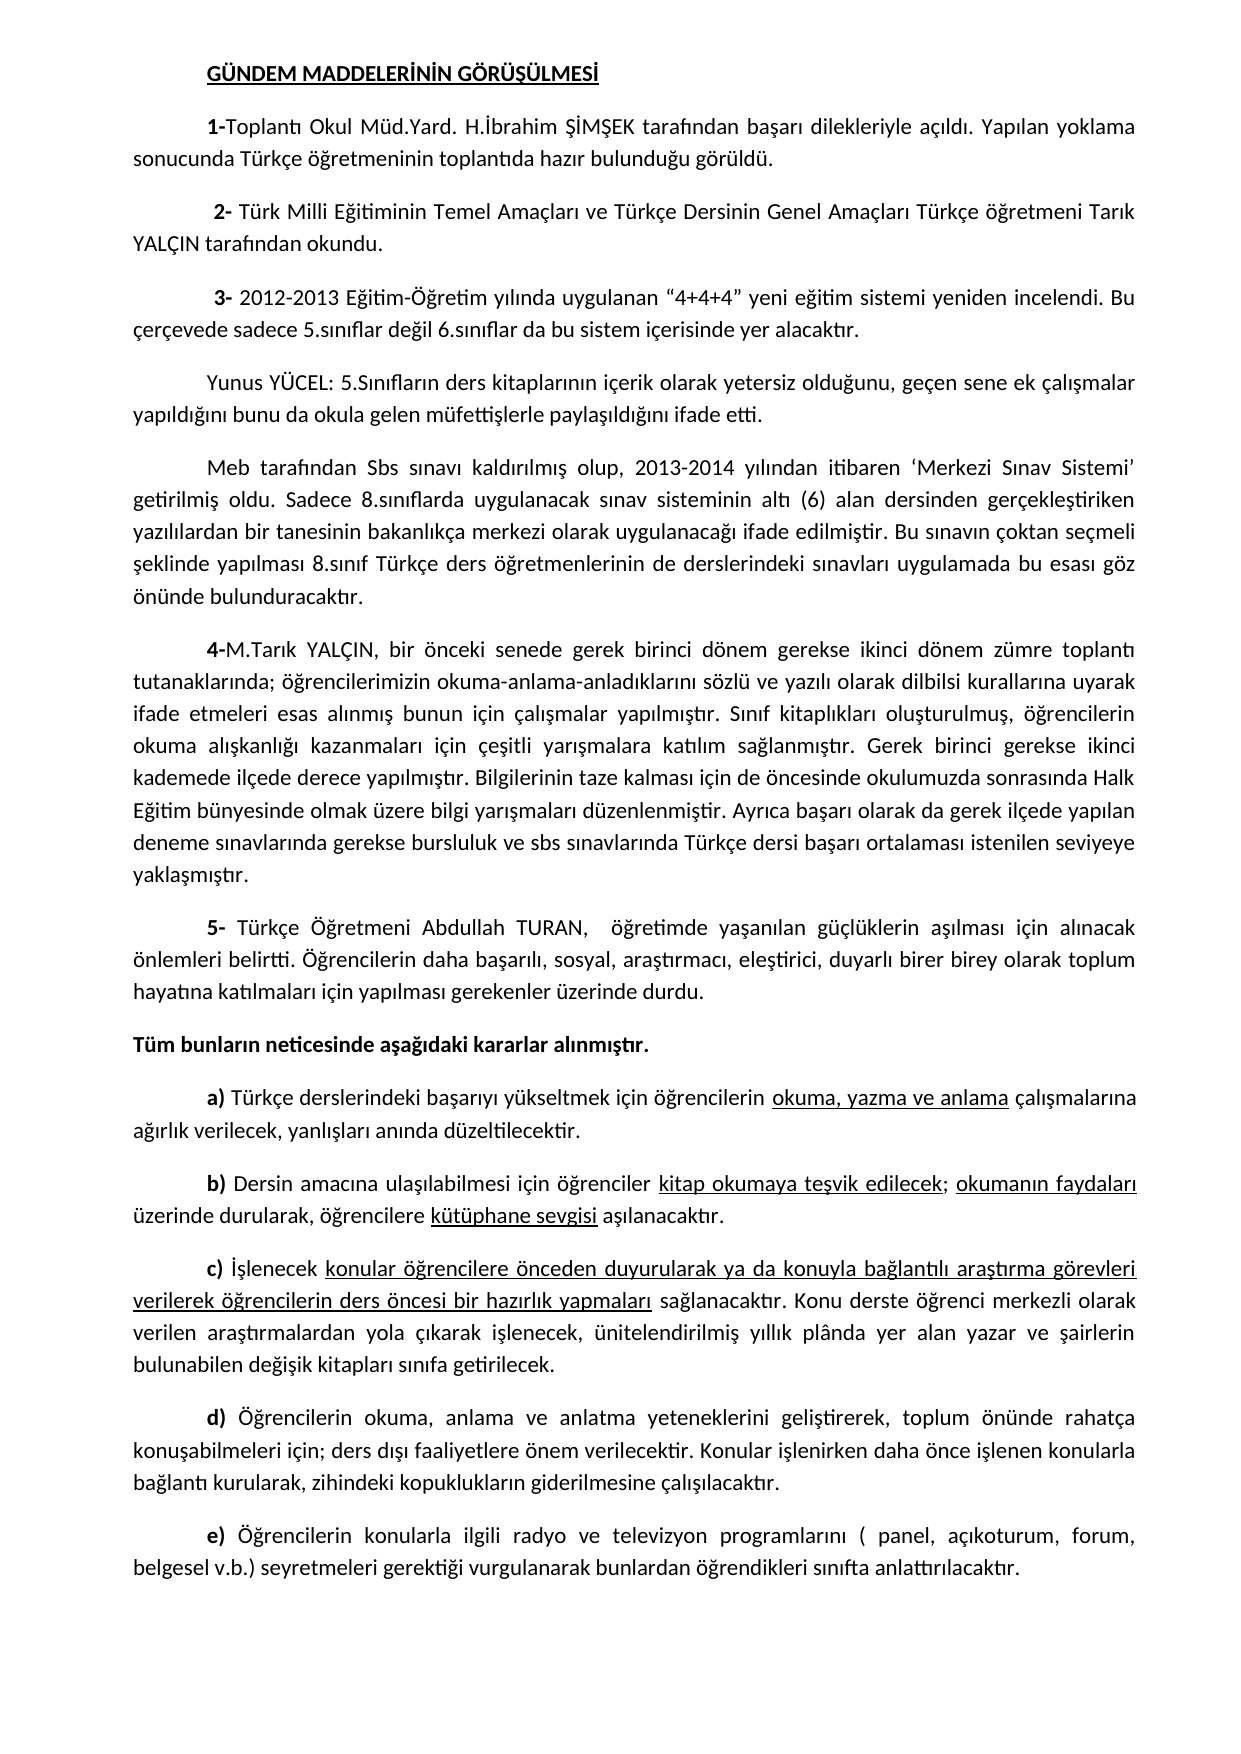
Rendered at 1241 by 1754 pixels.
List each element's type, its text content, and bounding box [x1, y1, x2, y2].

text 3- 2012-2013 Eğitim-Öğretim yılında uygulanan “4+4+4” yeni eğitim sistemi yeniden incelendi. Bu çerçevede sadece 5.sınıflar değil 6.sınıflar da bu sistem içerisinde yer alacaktır. [133, 283, 1137, 343]
text d) Öğrencilerin okuma, anlama ve anlatma yeteneklerini geliştirerek, toplum önünde rahatça konuşabilmeleri için; ders dışı faaliyetlere önem verilecektir. Konular işlenirken daha önce işlenen konularla bağlantı kurularak, zihindeki kopuklukların giderilmesine çalışılacaktır. [133, 1403, 1137, 1496]
text Meb tarafından Sbs sınavı kaldırılmış olup, 2013-2014 yılından itibaren ‘Merkezi Sınav Sistemi’ getirilmiş oldu. Sadece 8.sınıflarda uygulanacak sınav sisteminin altı (6) alan dersinden gerçekleştiriken yazılılardan bir tanesinin bakanlıkça merkezi olarak uygulanacağı ifade edilmiştir. Bu sınavın çoktan seçmeli şeklinde yapılması 8.sınıf Türkçe ders öğretmenlerinin de derslerindeki sınavları uygulamada bu esası göz önünde bulunduracaktır. [133, 453, 1137, 610]
text 5- Türkçe Öğretmeni Abdullah TURAN, öğretimde yaşanılan güçlüklerin aşılması için alınacak önlemleri belirtti. Öğrencilerin daha başarılı, sosyal, araştırmacı, eleştirici, duyarlı birer birey olarak toplum hayatına katılmaları için yapılması gerekenler üzerinde durdu. [133, 913, 1137, 1006]
text GÜNDEM MADDELERİNİN GÖRÜŞÜLMESİ [133, 59, 1137, 87]
text 2- Türk Milli Eğitiminin Temel Amaçları ve Türkçe Dersinin Genel Amaçları Türkçe öğretmeni Tarık YALÇIN tarafından okundu. [133, 197, 1137, 258]
text e) Öğrencilerin konularla ilgili radyo ve televizyon programlarını ( panel, açıkoturum, forum, belgesel v.b.) seyretmeleri gerektiği vurgulanarak bunlardan öğrendikleri sınıfta anlattırılacaktır. [133, 1521, 1137, 1581]
text 4-M.Tarık YALÇIN, bir önceki senede gerek birinci dönem gerekse ikinci dönem zümre toplantı tutanaklarında; öğrencilerimizin okuma-anlama-anladıklarını sözlü ve yazılı olarak dilbilsi kurallarına uyarak ifade etmeleri esas alınmış bunun için çalışmalar yapılmıştır. Sınıf kitaplıkları oluşturulmuş, öğrencilerin okuma alışkanlığı kazanmaları için çeşitli yarışmalara katılım sağlanmıştır. Gerek birinci gerekse ikinci kademede ilçede derece yapılmıştır. Bilgilerinin taze kalması için de öncesinde okulumuzda sonrasında Halk Eğitim bünyesinde olmak üzere bilgi yarışmaları düzenlenmiştir. Ayrıca başarı olarak da gerek ilçede yapılan deneme sınavlarında gerekse bursluluk ve sbs sınavlarında Türkçe dersi başarı ortalaması istenilen seviyeye yaklaşmıştır. [133, 635, 1137, 888]
text b) Dersin amacına ulaşılabilmesi için öğrenciler kitap okumaya teşvik edilecek; okumanın faydaları üzerinde durularak, öğrencilere kütüphane sevgisi aşılanacaktır. [133, 1169, 1137, 1229]
text Yunus YÜCEL: 5.Sınıfların ders kitaplarının içerik olarak yetersiz olduğunu, geçen sene ek çalışmalar yapıldığını bunu da okula gelen müfettişlerle paylaşıldığını ifade etti. [133, 368, 1137, 428]
text 1-Toplantı Okul Müd.Yard. H.İbrahim ŞİMŞEK tarafından başarı dilekleriyle açıldı. Yapılan yoklama sonucunda Türkçe öğretmeninin toplantıda hazır bulunduğu görüldü. [133, 112, 1137, 172]
text Tüm bunların neticesinde aşağıdaki kararlar alınmıştır. [133, 1031, 1137, 1058]
text a) Türkçe derslerindeki başarıyı yükseltmek için öğrencilerin okuma, yazma ve anlama çalışmalarına ağırlık verilecek, yanlışları anında düzeltilecektir. [133, 1083, 1137, 1144]
text c) İşlenecek konular öğrencilere önceden duyurularak ya da konuyla bağlantılı araştırma görevleri verilerek öğrencilerin ders öncesi bir hazırlık yapmaları sağlanacaktır. Konu derste öğrenci merkezli olarak verilen araştırmalardan yola çıkarak işlenecek, ünitelendirilmiş yıllık plânda yer alan yazar ve şairlerin bulunabilen değişik kitapları sınıfa getirilecek. [133, 1254, 1137, 1378]
